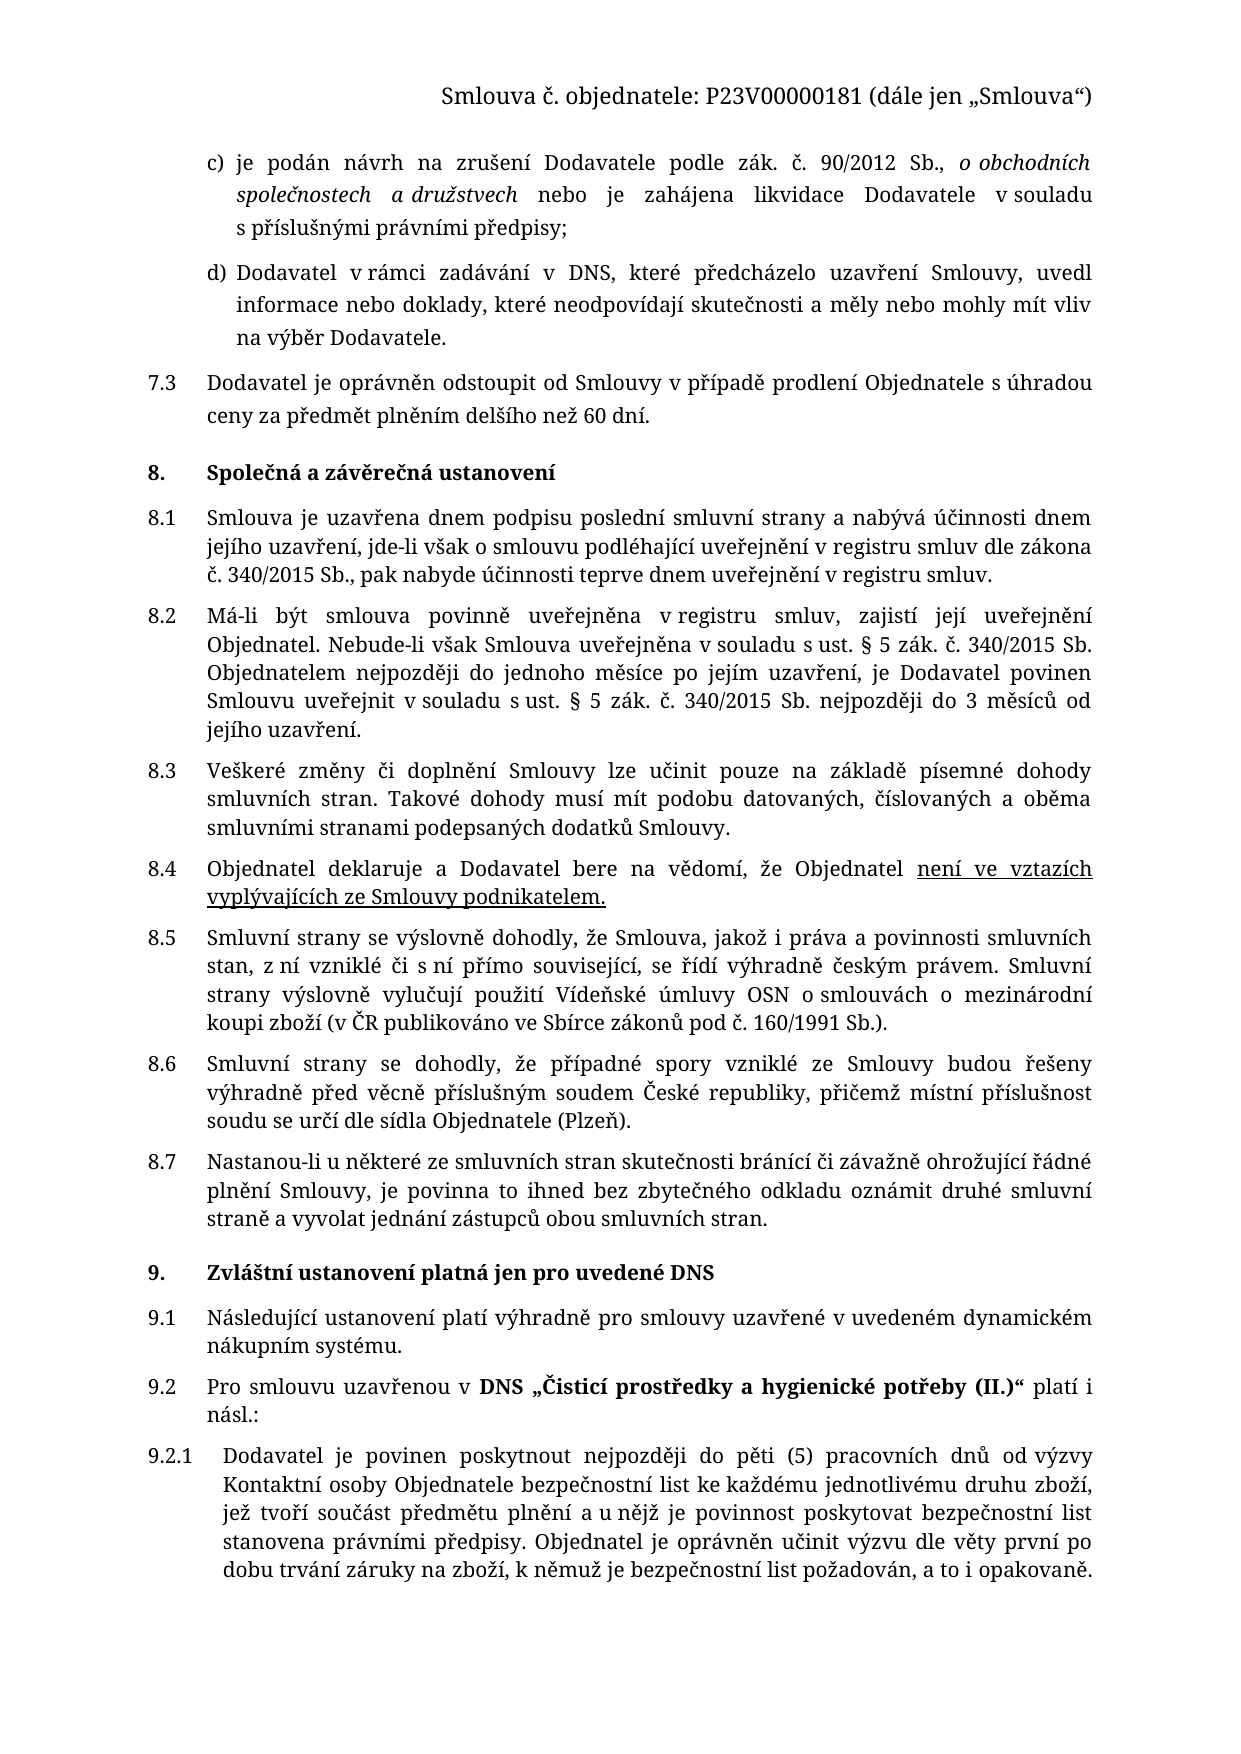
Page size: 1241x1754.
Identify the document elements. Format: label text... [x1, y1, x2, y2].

list Zvláštní ustanovení platná jen pro uvedené DNS [148, 1258, 1093, 1286]
list Dodavatel v rámci zadávání v DNS, které předcházelo uzavření Smlouvy, uvedl informace nebo doklady, které neodpovídají skutečnosti a měly nebo mohly mít vliv na výběr Dodavatele. [207, 258, 1093, 352]
list Pro smlouvu uzavřenou v DNS „Čisticí prostředky a hygienické potřeby (II.)“ platí i násl.: [148, 1372, 1093, 1429]
list Následující ustanovení platí výhradně pro smlouvy uzavřené v uvedeném dynamickém nákupním systému. [148, 1303, 1093, 1359]
list je podán návrh na zrušení Dodavatele podle zák. č. 90/2012 Sb., o obchodních společnostech a družstvech nebo je zahájena likvidace Dodavatele v souladu s příslušnými právními předpisy; [207, 148, 1093, 241]
list Smluvní strany se výslovně dohodly, že Smlouva, jakož i práva a povinnosti smluvních stan, z ní vzniklé či s ní přímo související, se řídí výhradně českým právem. Smluvní strany výslovně vylučují použití Vídeňské úmluvy OSN o smlouvách o mezinárodní koupi zboží (v ČR publikováno ve Sbírce zákonů pod č. 160/1991 Sb.). [148, 923, 1093, 1037]
list Nastanou-li u některé ze smluvních stran skutečnosti bránící či závažně ohrožující řádné plnění Smlouvy, je povinna to ihned bez zbytečného odkladu oznámit druhé smluvní straně a vyvolat jednání zástupců obou smluvních stran. [148, 1147, 1093, 1233]
list Veškeré změny či doplnění Smlouvy lze učinit pouze na základě písemné dohody smluvních stran. Takové dohody musí mít podobu datovaných, číslovaných a oběma smluvními stranami podepsaných dodatků Smlouvy. [148, 756, 1093, 841]
list Má-li být smlouva povinně uveřejněna v registru smluv, zajistí její uveřejnění Objednatel. Nebude-li však Smlouva uveřejněna v souladu s ust. § 5 zák. č. 340/2015 Sb. Objednatelem nejpozději do jednoho měsíce po jejím uzavření, je Dodavatel povinen Smlouvu uveřejnit v souladu s ust. § 5 zák. č. 340/2015 Sb. nejpozději do 3 měsíců od jejího uzavření. [148, 601, 1093, 743]
list Dodavatel je oprávněn odstoupit od Smlouvy v případě prodlení Objednatele s úhradou ceny za předmět plněním delšího než 60 dní. [148, 368, 1093, 429]
list Objednatel deklaruje a Dodavatel bere na vědomí, že Objednatel není ve vztazích vyplývajících ze Smlouvy podnikatelem. [148, 854, 1093, 911]
list Smlouva je uzavřena dnem podpisu poslední smluvní strany a nabývá účinnosti dnem jejího uzavření, jde-li však o smlouvu podléhající uveřejnění v registru smluv dle zákona č. 340/2015 Sb., pak nabyde účinnosti teprve dnem uveřejnění v registru smluv. [148, 503, 1093, 589]
list Smluvní strany se dohodly, že případné spory vzniklé ze Smlouvy budou řešeny výhradně před věcně příslušným soudem České republiky, přičemž místní příslušnost soudu se určí dle sídla Objednatele (Plzeň). [148, 1049, 1093, 1135]
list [148, 1441, 1093, 1584]
list Společná a závěrečná ustanovení [148, 458, 1093, 487]
